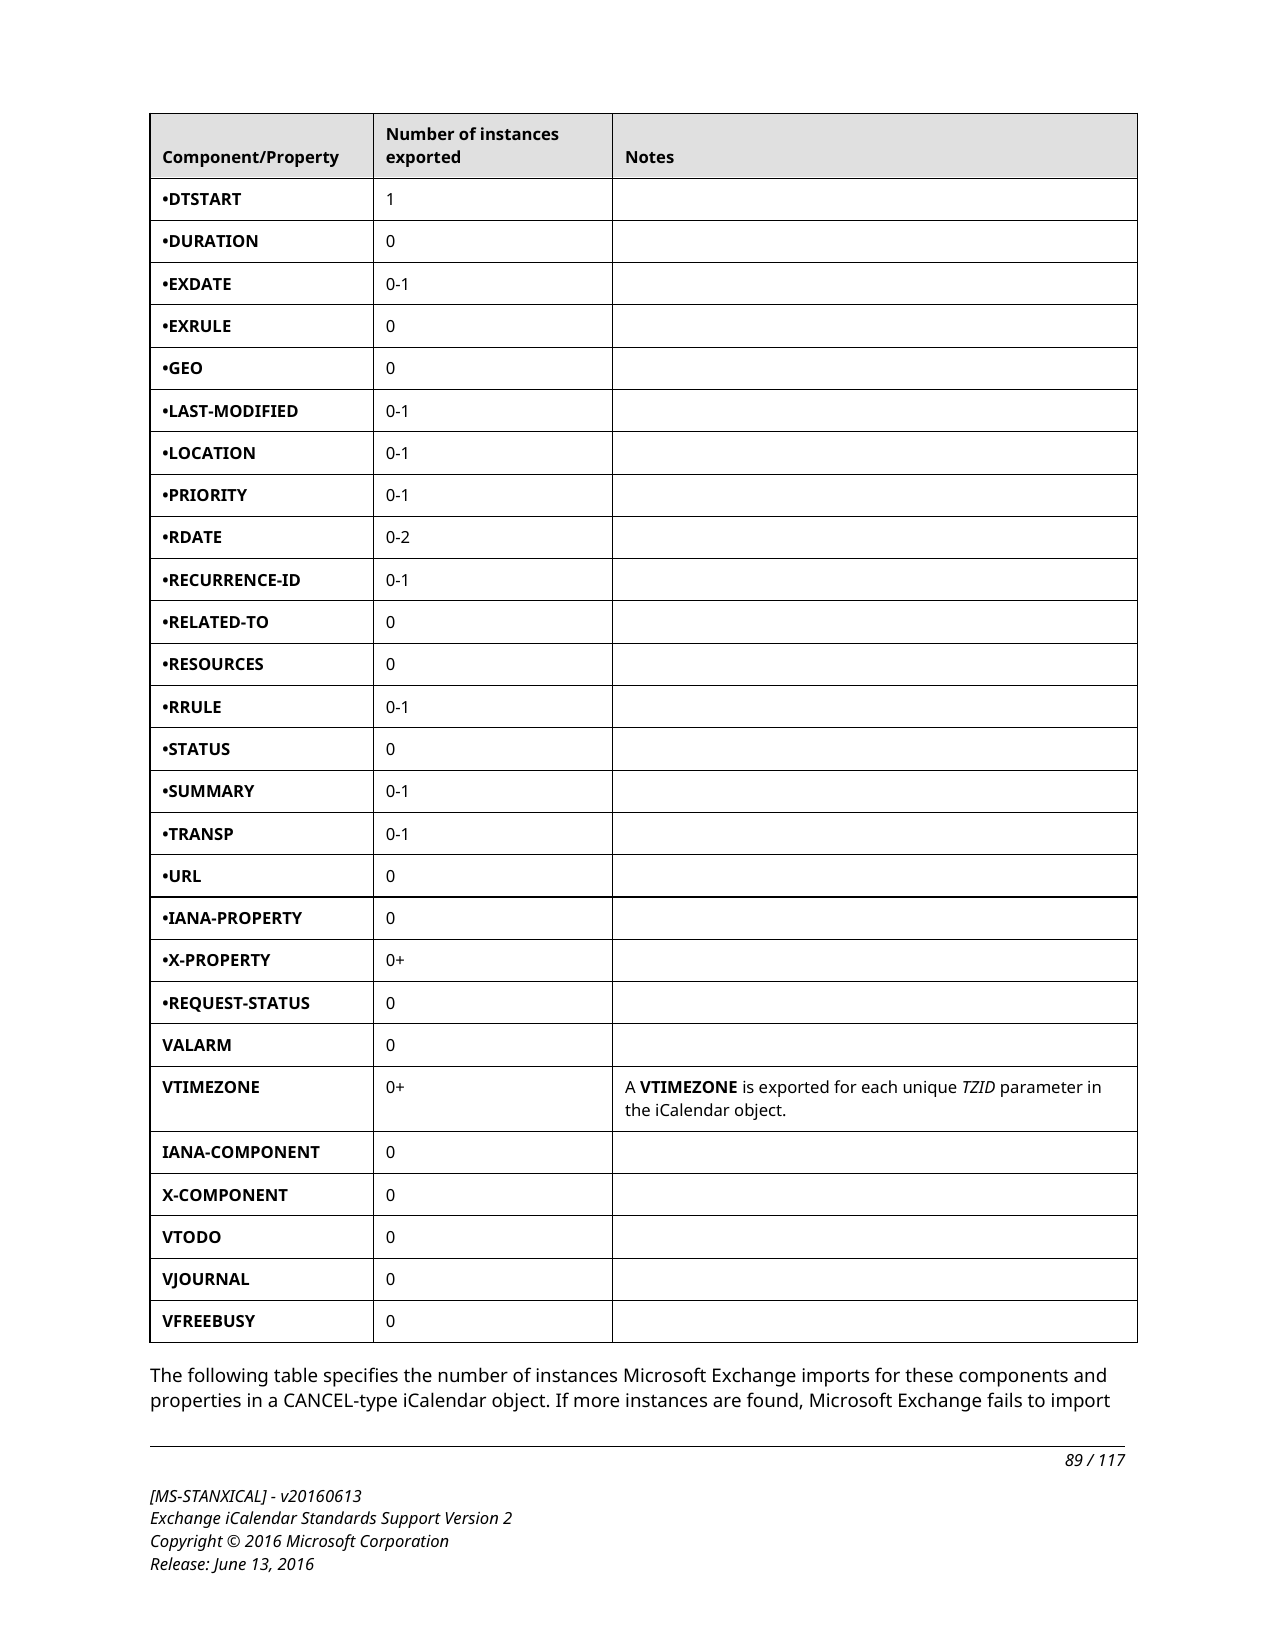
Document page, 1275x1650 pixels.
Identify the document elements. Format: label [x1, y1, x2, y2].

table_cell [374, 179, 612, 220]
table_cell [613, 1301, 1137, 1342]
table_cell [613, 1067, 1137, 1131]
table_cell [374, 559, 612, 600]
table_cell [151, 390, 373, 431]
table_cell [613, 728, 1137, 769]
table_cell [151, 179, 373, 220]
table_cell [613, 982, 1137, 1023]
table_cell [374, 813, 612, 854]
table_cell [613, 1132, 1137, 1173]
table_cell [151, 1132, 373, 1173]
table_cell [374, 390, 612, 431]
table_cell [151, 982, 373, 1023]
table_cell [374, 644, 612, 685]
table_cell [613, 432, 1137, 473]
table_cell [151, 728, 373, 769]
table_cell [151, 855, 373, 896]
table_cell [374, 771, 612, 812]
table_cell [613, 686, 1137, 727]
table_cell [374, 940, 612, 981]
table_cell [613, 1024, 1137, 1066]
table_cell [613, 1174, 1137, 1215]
text [150, 1362, 1125, 1413]
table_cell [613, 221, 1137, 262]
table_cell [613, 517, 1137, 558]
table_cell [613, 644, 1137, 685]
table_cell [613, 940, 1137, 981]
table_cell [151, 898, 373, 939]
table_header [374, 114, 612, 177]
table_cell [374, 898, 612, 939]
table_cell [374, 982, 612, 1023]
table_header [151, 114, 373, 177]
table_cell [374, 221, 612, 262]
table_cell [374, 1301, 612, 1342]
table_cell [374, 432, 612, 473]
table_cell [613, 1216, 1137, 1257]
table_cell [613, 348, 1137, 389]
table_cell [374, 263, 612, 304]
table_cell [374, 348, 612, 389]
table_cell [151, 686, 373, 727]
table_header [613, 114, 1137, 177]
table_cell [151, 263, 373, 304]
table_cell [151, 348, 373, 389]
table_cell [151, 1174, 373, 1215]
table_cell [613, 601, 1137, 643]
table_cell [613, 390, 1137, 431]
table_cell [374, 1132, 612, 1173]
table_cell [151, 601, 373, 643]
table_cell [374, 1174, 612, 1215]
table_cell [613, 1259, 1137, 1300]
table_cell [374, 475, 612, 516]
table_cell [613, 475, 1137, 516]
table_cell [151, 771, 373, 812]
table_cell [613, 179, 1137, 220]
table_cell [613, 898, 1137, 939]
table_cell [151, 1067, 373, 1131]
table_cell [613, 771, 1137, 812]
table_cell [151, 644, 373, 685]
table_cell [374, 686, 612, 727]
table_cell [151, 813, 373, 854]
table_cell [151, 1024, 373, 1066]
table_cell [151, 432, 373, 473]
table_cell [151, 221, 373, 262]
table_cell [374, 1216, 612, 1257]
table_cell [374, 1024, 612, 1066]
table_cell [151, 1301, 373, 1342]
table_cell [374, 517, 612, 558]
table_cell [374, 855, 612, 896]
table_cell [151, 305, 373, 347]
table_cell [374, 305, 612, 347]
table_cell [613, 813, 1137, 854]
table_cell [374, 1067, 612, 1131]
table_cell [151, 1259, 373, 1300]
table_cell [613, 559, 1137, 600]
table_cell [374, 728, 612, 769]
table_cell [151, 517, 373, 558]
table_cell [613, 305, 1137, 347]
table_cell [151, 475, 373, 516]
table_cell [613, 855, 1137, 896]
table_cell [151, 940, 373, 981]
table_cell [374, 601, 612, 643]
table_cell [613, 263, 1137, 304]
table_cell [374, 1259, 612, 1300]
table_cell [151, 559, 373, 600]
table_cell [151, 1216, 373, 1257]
